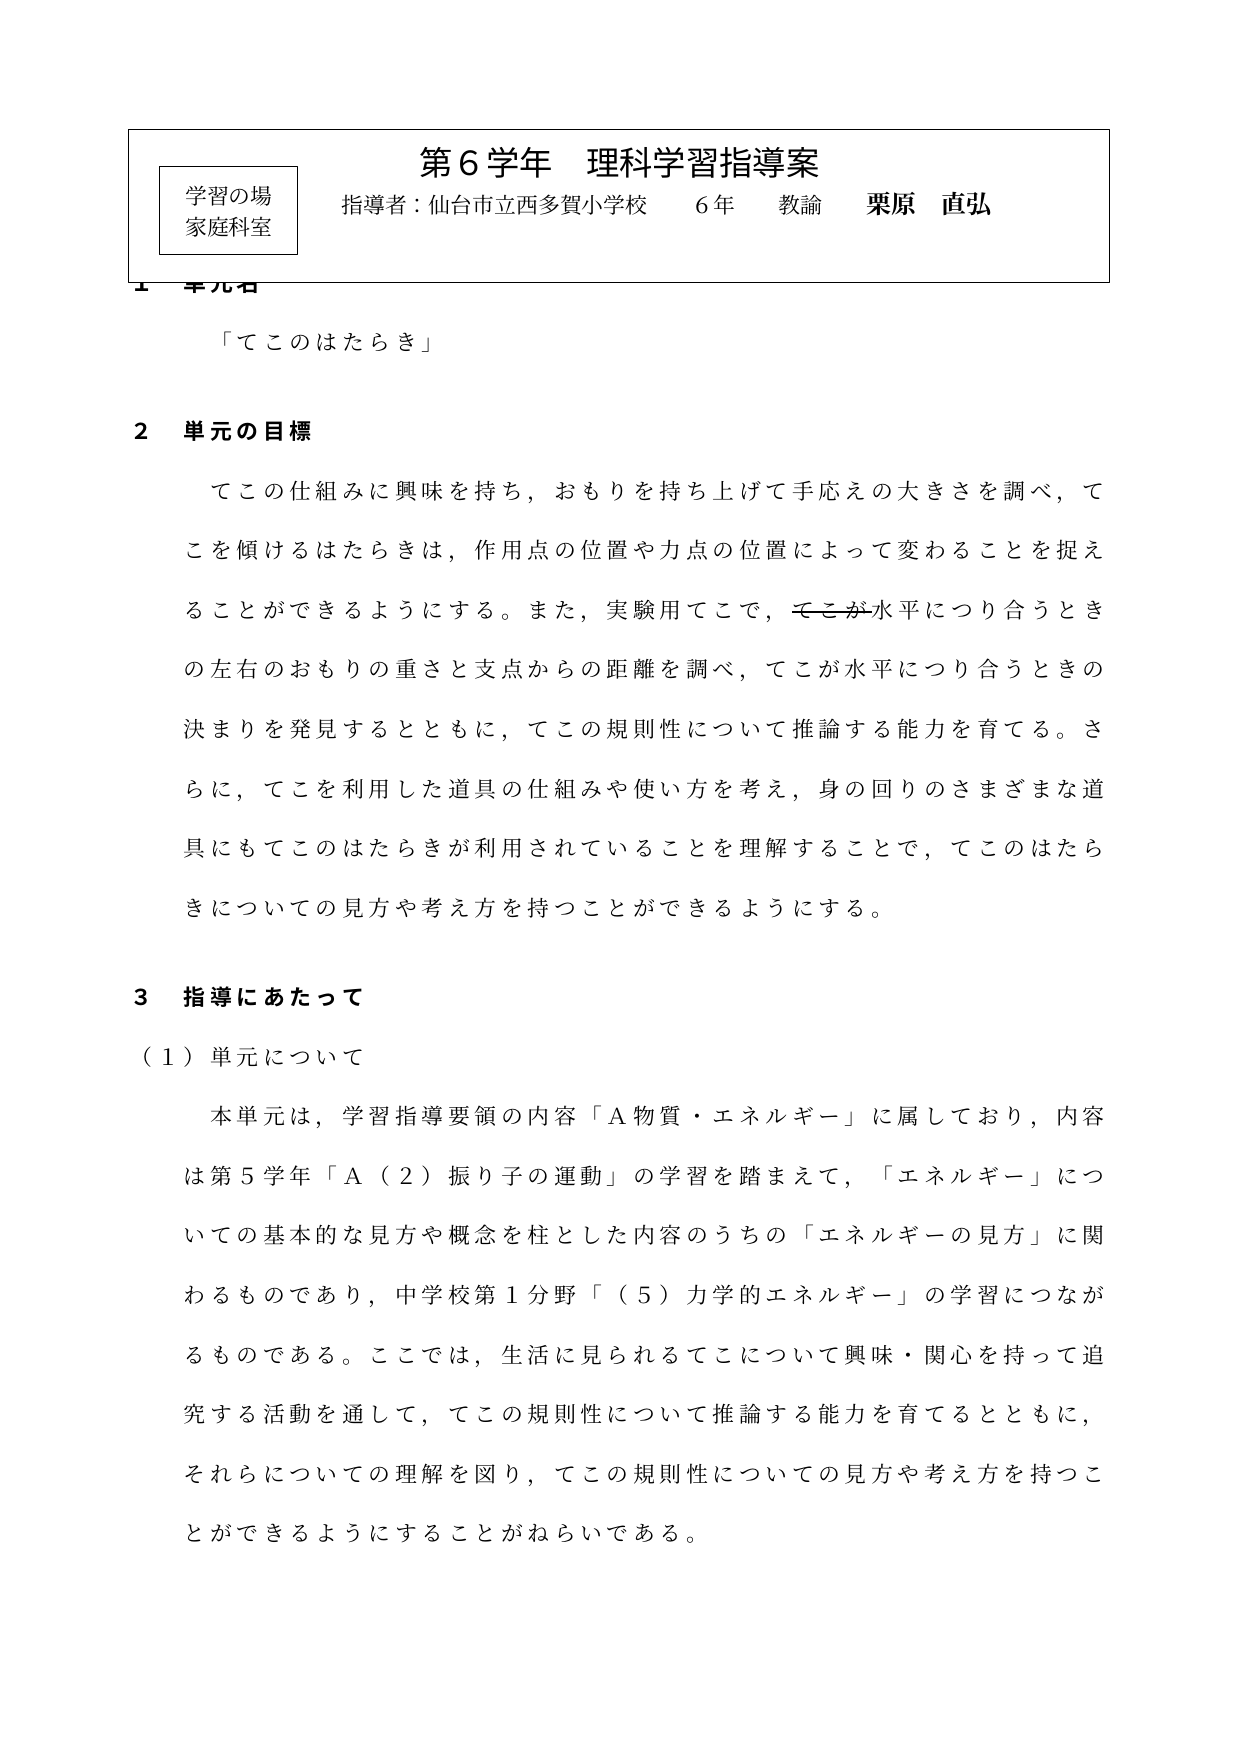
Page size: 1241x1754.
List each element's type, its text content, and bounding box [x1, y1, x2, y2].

text ２ 単元の目標 [131, 400, 1109, 460]
text １ 単元名 [131, 283, 1109, 311]
text （１）単元について [131, 1026, 1109, 1086]
text 本単元は，学習指導要領の内容「Ａ物質・エネルギー」に属しており，内容は第５学年「Ａ（２）振り子の運動」の学習を踏まえて，「エネルギー」についての基本的な見方や概念を柱とした内容のうちの「エネルギーの見方」に関わるものであり，中学校第１分野「（５）力学的エネルギー」の学習につながるものである。ここでは，生活に見られるてこについて興味・関心を持って追究する活動を通して，てこの規則性について推論する能力を育てるとともに，それらについての理解を図り，てこの規則性についての見方や考え方を持つことができるようにすることがねらいである。 [177, 1086, 1109, 1562]
text 「てこのはたらき」 [131, 311, 1109, 371]
text ３ 指導にあたって [131, 966, 1109, 1026]
text てこの仕組みに興味を持ち，おもりを持ち上げて手応えの大きさを調べ，てこを傾けるはたらきは，作用点の位置や力点の位置によって変わることを捉えることができるようにする。また，実験用てこで，てこが水平につり合うときの左右のおもりの重さと支点からの距離を調べ，てこが水平につり合うときの決まりを発見するとともに，てこの規則性について推論する能力を育てる。さらに，てこを利用した道具の仕組みや使い方を考え，身の回りのさまざまな道具にもてこのはたらきが利用されていることを理解することで，てこのはたらきについての見方や考え方を持つことができるようにする。 [131, 460, 1109, 937]
